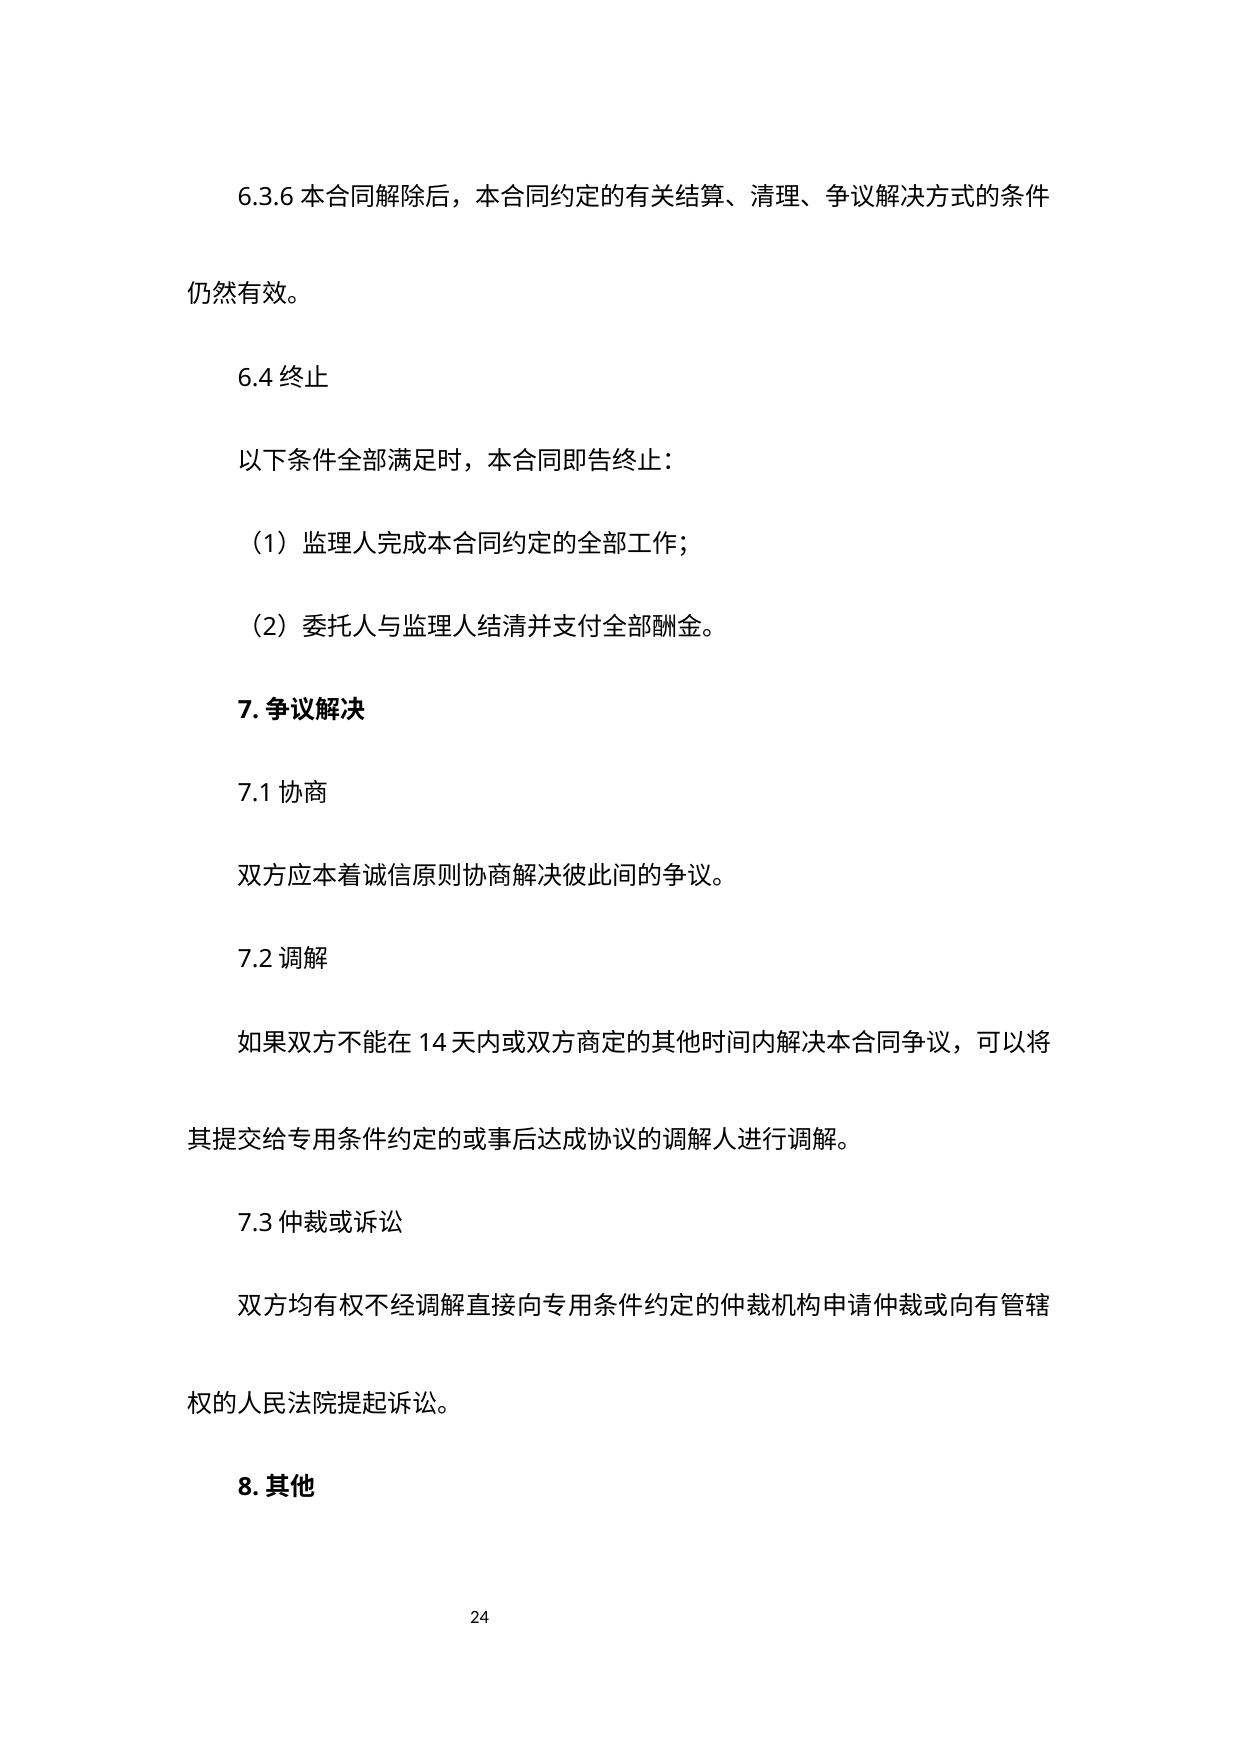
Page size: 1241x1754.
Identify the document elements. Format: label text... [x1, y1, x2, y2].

text 以下条件全部满足时，本合同即告终止： [187, 426, 1053, 491]
text 7.2调解 [187, 924, 1053, 989]
text 6.4 终止 [187, 343, 1053, 408]
text 如果双方不能在14天内或双方商定的其他时间内解决本合同争议，可以将其提交给专用条件约定的或事后达成协议的调解人进行调解。 [187, 1008, 1053, 1170]
text 6.3.6 本合同解除后，本合同约定的有关结算、清理、争议解决方式的条件仍然有效。 [187, 162, 1053, 324]
text 双方应本着诚信原则协商解决彼此间的争议。 [187, 841, 1053, 906]
text （1）监理人完成本合同约定的全部工作； [187, 509, 1053, 574]
text 双方均有权不经调解直接向专用条件约定的仲裁机构申请仲裁或向有管辖权的人民法院提起诉讼。 [187, 1271, 1053, 1434]
text 8. 其他 [187, 1452, 1053, 1517]
text 7. 争议解决 [187, 675, 1053, 740]
text 7.1协商 [187, 758, 1053, 823]
text （2）委托人与监理人结清并支付全部酬金。 [187, 592, 1053, 657]
text 7.3仲裁或诉讼 [187, 1188, 1053, 1253]
